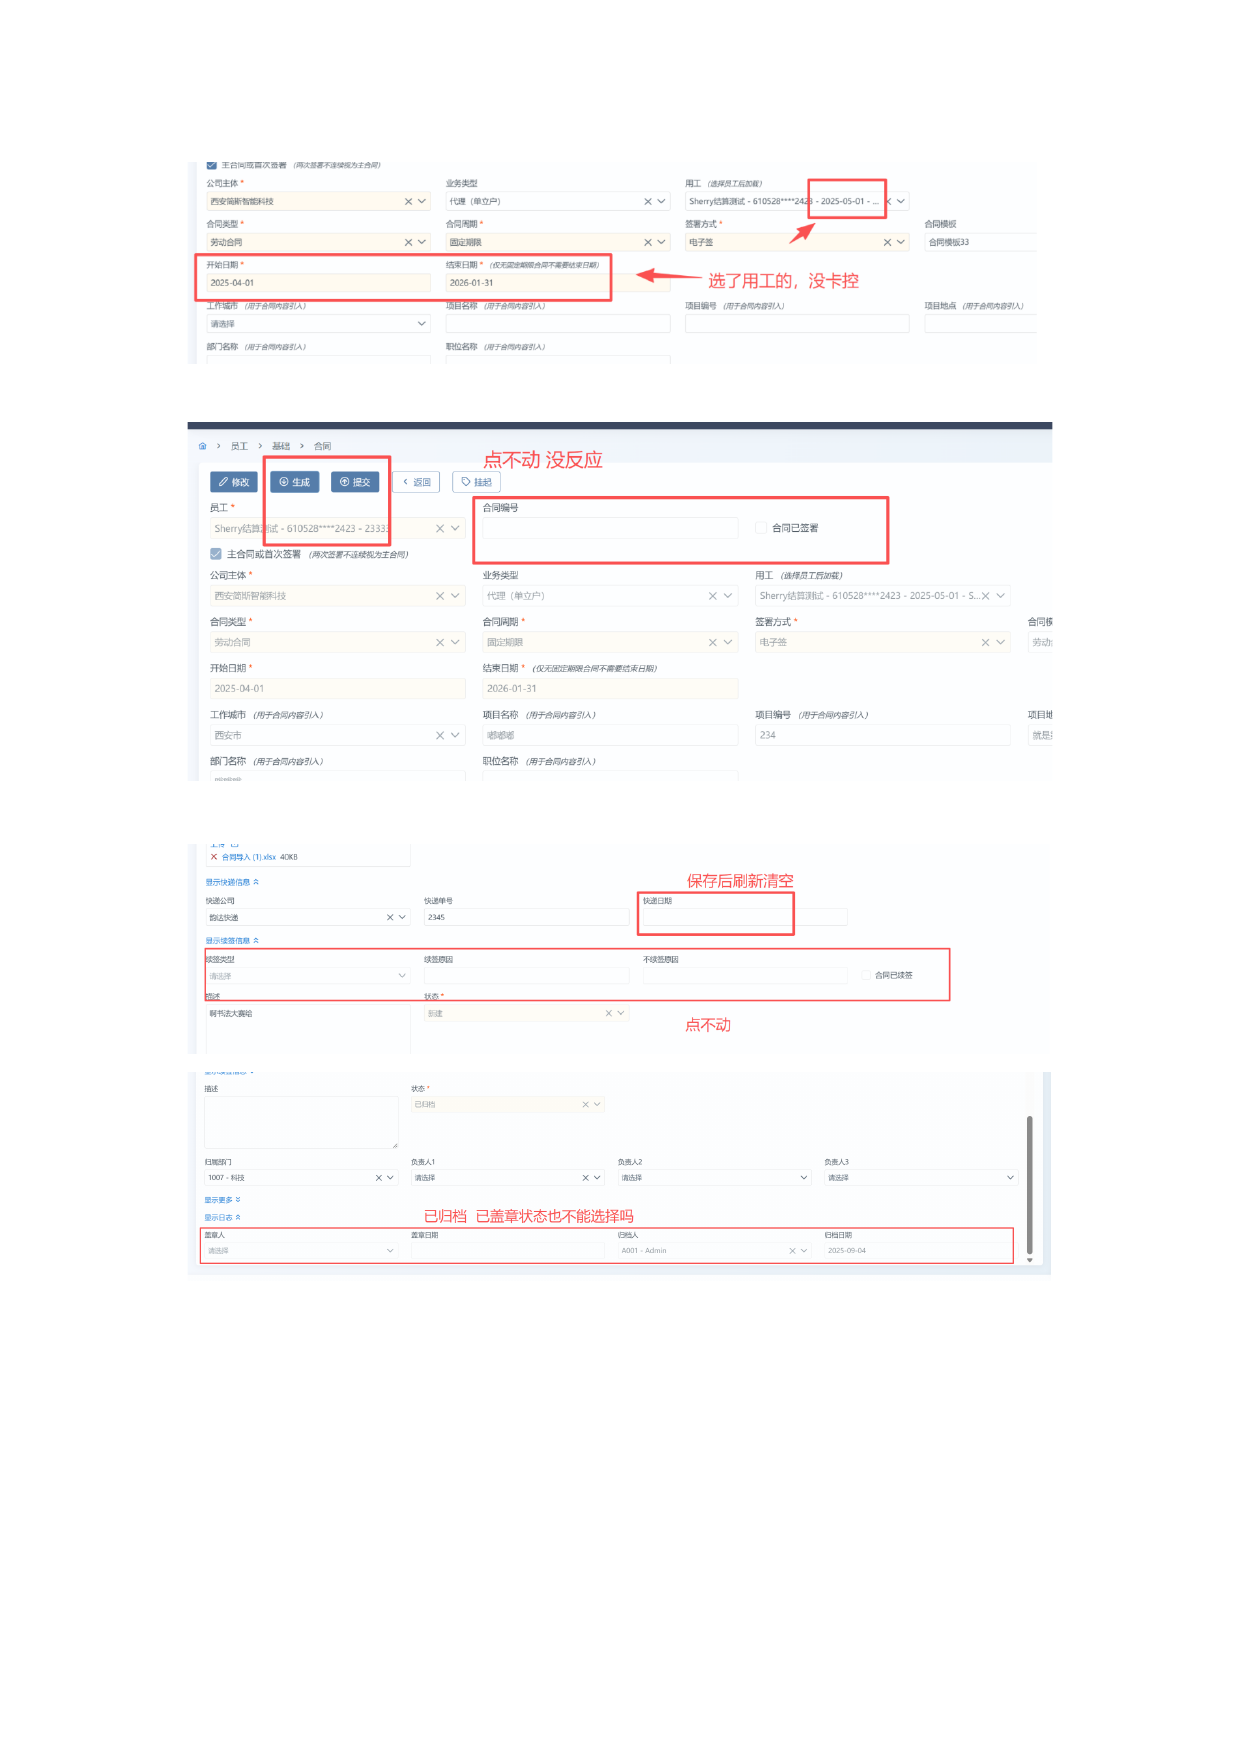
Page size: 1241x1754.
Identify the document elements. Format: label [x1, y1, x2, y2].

picture [187, 422, 1053, 781]
picture [187, 162, 1053, 364]
picture [187, 844, 1050, 1054]
picture [187, 1072, 1051, 1281]
